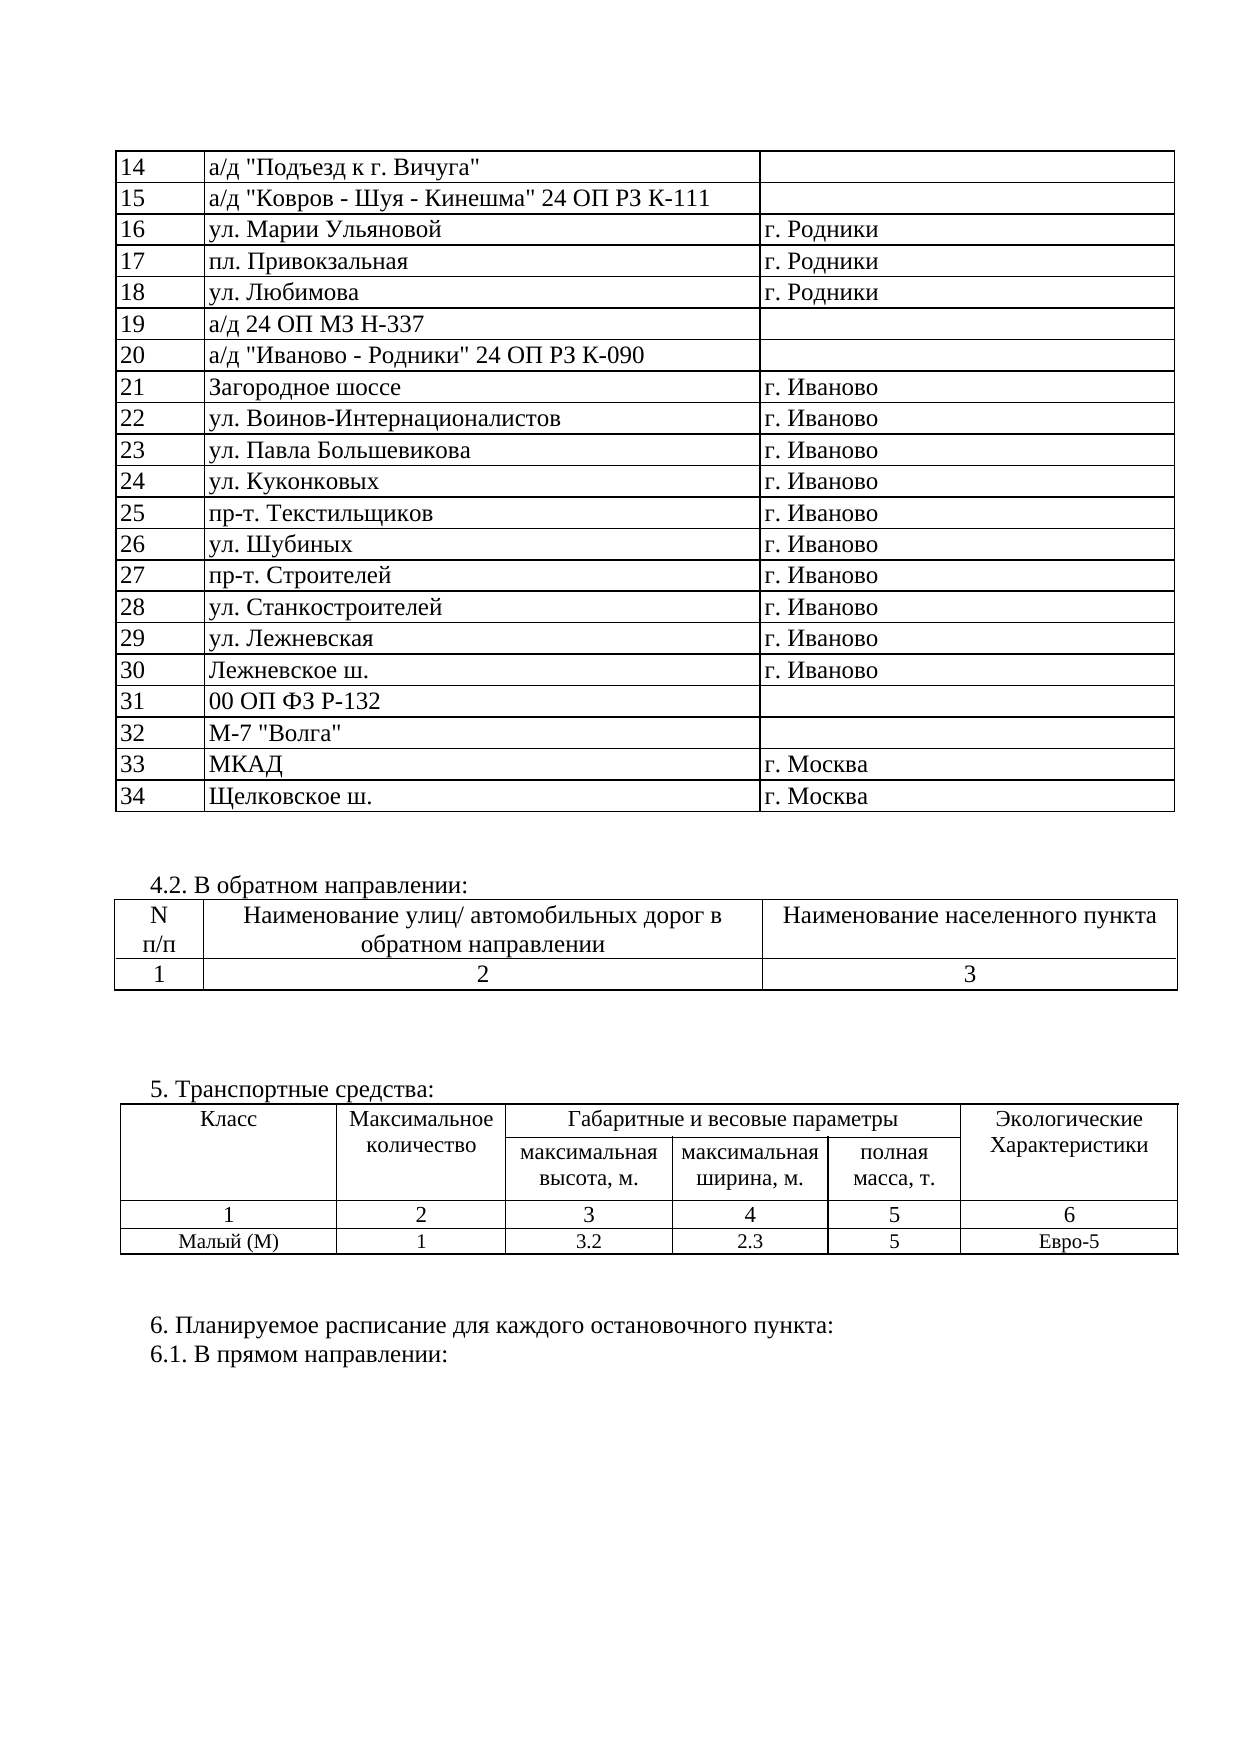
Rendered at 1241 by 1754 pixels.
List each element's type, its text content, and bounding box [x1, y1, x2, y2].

table_cell г. Иваново [761, 403, 1174, 433]
table_cell ул. Павла Большевикова [205, 435, 759, 464]
table_cell г. Родники [761, 246, 1174, 276]
table_cell Лежневское ш. [205, 655, 759, 685]
table_cell 3 [506, 1201, 672, 1228]
text 5. Транспортные средства: [150, 1074, 1090, 1103]
table_header N п/п [115, 900, 203, 957]
table_cell [761, 183, 1174, 213]
table_cell ул. Лежневская [205, 623, 759, 653]
table_cell 33 [117, 749, 204, 779]
table_cell г. Иваново [761, 498, 1174, 527]
table_cell г. Иваново [761, 623, 1174, 653]
table_cell 20 [117, 340, 204, 370]
table_cell 17 [117, 246, 204, 276]
table_cell 32 [117, 718, 204, 748]
table_cell 22 [117, 403, 204, 433]
table_cell пр-т. Текстильщиков [205, 498, 759, 527]
table_cell [761, 152, 1174, 181]
table_cell г. Иваново [761, 466, 1174, 496]
text 4.2. В обратном направлении: [150, 870, 1090, 898]
table_cell 14 [117, 152, 204, 181]
table_header Экологические Характеристики [961, 1105, 1177, 1200]
table_header Класс [121, 1105, 336, 1200]
table_cell г. Родники [761, 277, 1174, 307]
table_header Наименование улиц/ автомобильных дорог в обратном направлении [204, 900, 762, 957]
table_cell а/д "Подъезд к г. Вичуга" [205, 152, 759, 181]
table_cell г. Иваново [761, 561, 1174, 590]
table_cell 2 [204, 959, 762, 989]
table_cell ул. Любимова [205, 277, 759, 307]
table_cell 2.3 [673, 1229, 827, 1253]
table_cell 26 [117, 529, 204, 559]
table_cell 30 [117, 655, 204, 685]
table_cell 28 [117, 592, 204, 622]
table_cell 3 [763, 958, 1177, 989]
table_cell М-7 "Волга" [205, 718, 759, 748]
table_cell 29 [117, 623, 204, 653]
table_cell г. Москва [761, 781, 1174, 811]
table_cell 21 [117, 372, 204, 402]
table_cell г. Родники [761, 215, 1174, 244]
table_cell 00 ОП ФЗ Р-132 [205, 686, 759, 716]
table_cell ул. Шубиных [205, 529, 759, 559]
table_cell 27 [117, 561, 204, 590]
table_cell 25 [117, 498, 204, 527]
table_cell 3.2 [506, 1229, 672, 1253]
table_cell 34 [117, 781, 204, 811]
table_cell а/д "Ковров - Шуя - Кинешма" 24 ОП РЗ К-111 [205, 183, 759, 213]
table_cell 24 [117, 466, 204, 496]
table_cell г. Москва [761, 749, 1174, 779]
table_cell [761, 718, 1174, 748]
table_header Наименование населенного пункта [763, 900, 1177, 957]
table_cell [761, 309, 1174, 339]
table_cell 18 [117, 277, 204, 307]
table_cell 19 [117, 309, 204, 339]
table_cell [761, 686, 1174, 716]
table_cell максимальная ширина, м. [673, 1138, 827, 1200]
table_cell а/д 24 ОП МЗ Н-337 [205, 309, 759, 339]
table_cell Щелковское ш. [205, 781, 759, 811]
table_cell ул. Куконковых [205, 466, 759, 496]
table_cell пр-т. Строителей [205, 561, 759, 590]
table_cell г. Иваново [761, 529, 1174, 559]
text 6.1. В прямом направлении: [150, 1339, 1090, 1367]
table_cell 6 [961, 1201, 1177, 1228]
table_cell г. Иваново [761, 655, 1174, 685]
text 6. Планируемое расписание для каждого остановочного пункта: [150, 1310, 1090, 1339]
table_cell 16 [117, 215, 204, 244]
table_cell 4 [673, 1201, 827, 1228]
table_cell г. Иваново [761, 372, 1174, 402]
table_cell Загородное шоссе [205, 372, 759, 402]
table_cell 5 [829, 1229, 960, 1253]
table_cell 1 [115, 959, 203, 989]
table_cell Евро-5 [961, 1229, 1177, 1253]
table_cell Малый (М) [121, 1229, 336, 1253]
table_cell 15 [117, 183, 204, 213]
table_cell ул. Воинов-Интернационалистов [205, 403, 759, 433]
table_cell максимальная высота, м. [506, 1138, 672, 1200]
table_cell 1 [121, 1201, 336, 1228]
table_cell 1 [337, 1229, 505, 1253]
table_cell полная масса, т. [829, 1138, 960, 1200]
table_cell 31 [117, 686, 204, 716]
table_cell г. Иваново [761, 435, 1174, 464]
table_cell ул. Марии Ульяновой [205, 215, 759, 244]
table_cell 5 [829, 1201, 960, 1228]
table_cell 23 [117, 435, 204, 464]
table_cell [761, 340, 1174, 370]
table_header Габаритные и весовые параметры [506, 1105, 960, 1136]
table_cell 2 [337, 1201, 505, 1228]
table_cell ул. Станкостроителей [205, 592, 759, 622]
table_header Максимальное количество [337, 1105, 505, 1200]
table_cell МКАД [205, 749, 759, 779]
table_cell а/д "Иваново - Родники" 24 ОП РЗ К-090 [205, 340, 759, 370]
table_cell г. Иваново [761, 592, 1174, 622]
table_cell пл. Привокзальная [205, 246, 759, 276]
